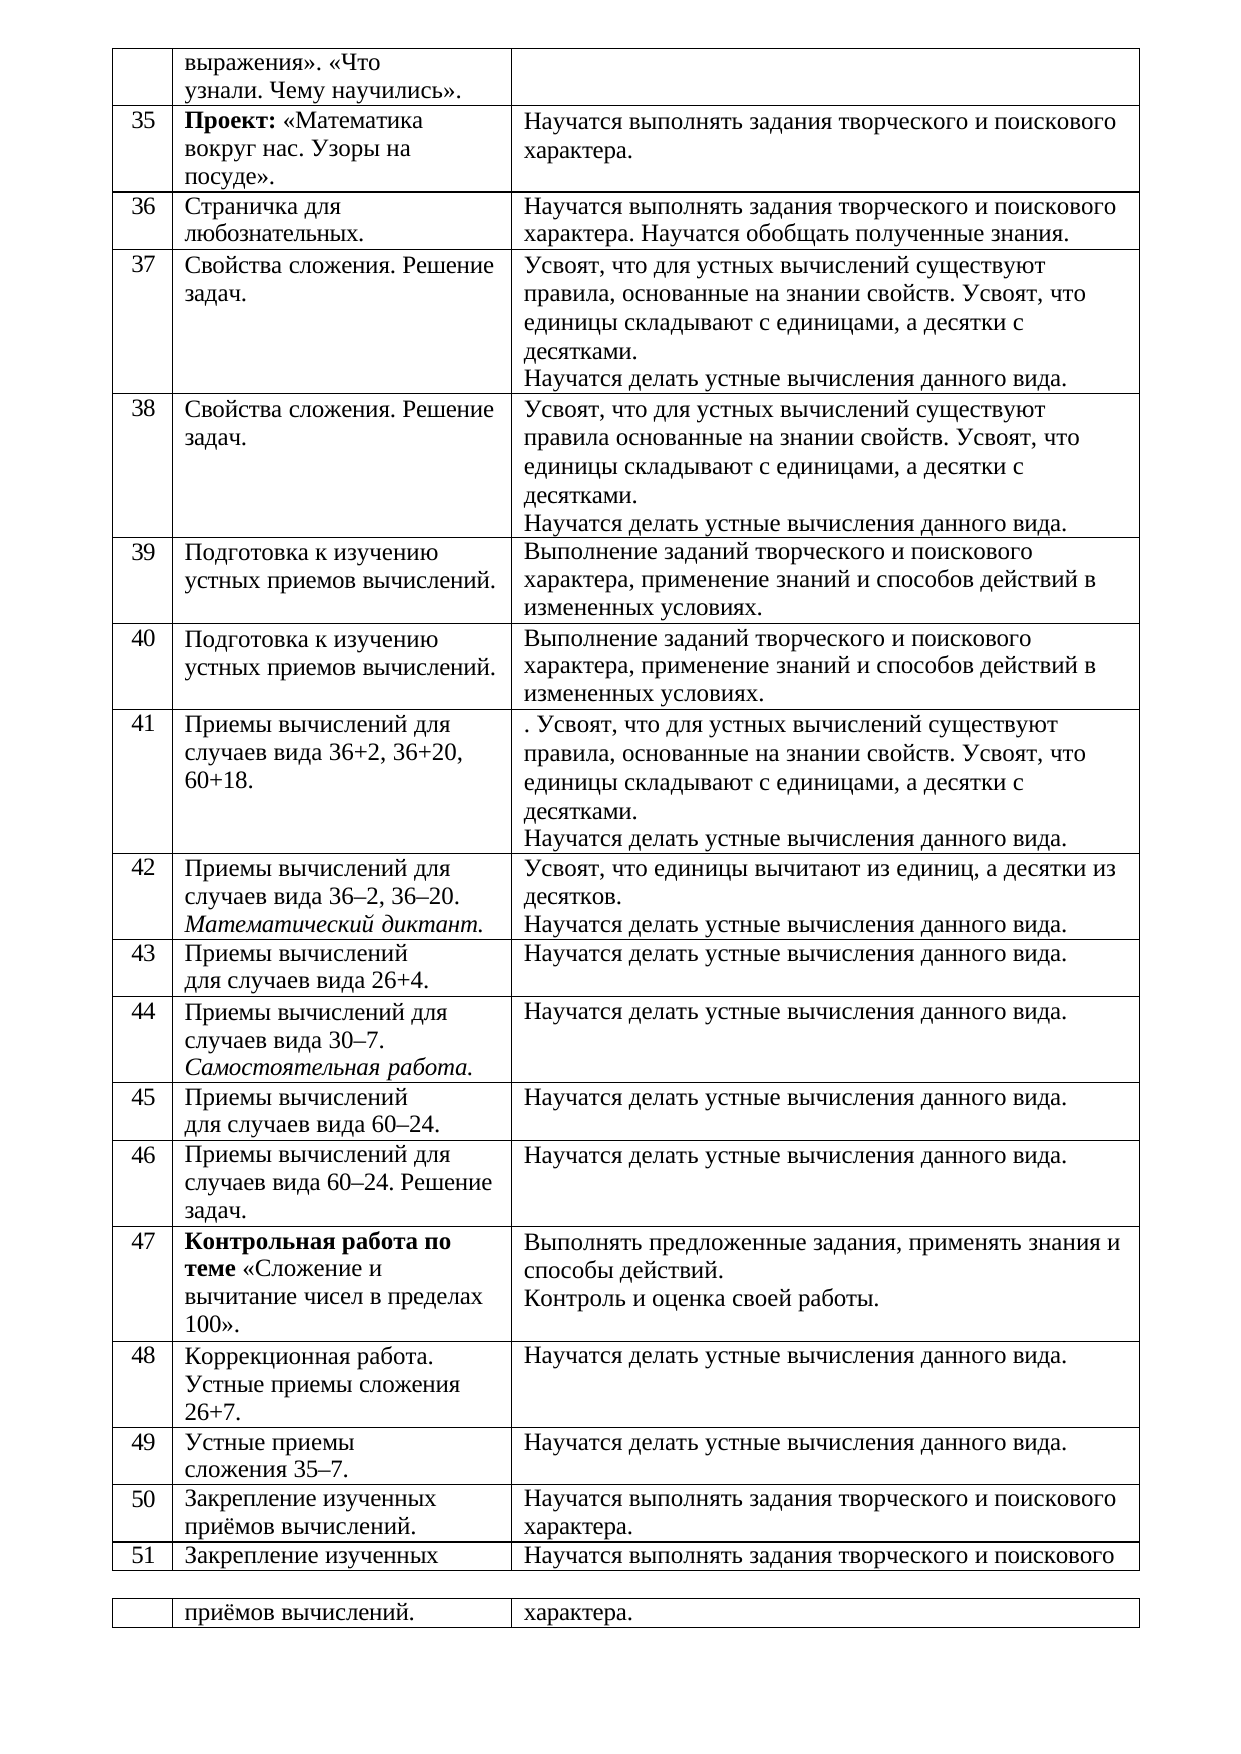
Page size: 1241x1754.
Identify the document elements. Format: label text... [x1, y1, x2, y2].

table_cell Приемы вычислений для случаев вида 36–2, 36–20. Математический диктант. [173, 854, 511, 938]
table_header характера. [512, 1599, 1139, 1627]
table_cell 50 [113, 1485, 172, 1541]
table_header приёмов вычислений. [173, 1599, 511, 1627]
table_cell Усвоят, что для устных вычислений существуют правила основанные на знании свойств. Усвоят, что единицы складывают с единицами, а десятки с десятками. Научатся делать устные вычисления данного вида. [512, 394, 1139, 537]
table_cell Научатся выполнять задания творческого и поискового характера. [512, 106, 1139, 191]
table_cell Выполнение заданий творческого и поискового характера, применение знаний и способов действий в измененных условиях. [512, 538, 1139, 623]
table_cell 39 [113, 538, 172, 623]
table_cell Свойства сложения. Решение задач. [173, 394, 511, 537]
table_cell 48 [113, 1342, 172, 1427]
table_cell 37 [113, 250, 172, 393]
table_cell 36 [113, 193, 172, 249]
table_cell . Усвоят, что для устных вычислений существуют правила, основанные на знании свойств. Усвоят, что единицы складывают с единицами, а десятки с десятками. Научатся делать устные вычисления данного вида. [512, 710, 1139, 852]
table_cell 45 [113, 1083, 172, 1140]
table_cell Подготовка к изучению устных приемов вычислений. [173, 624, 511, 708]
table_cell 44 [113, 997, 172, 1082]
table_header [113, 49, 172, 105]
table_header [512, 49, 1139, 105]
table_header выражения». «Что узнали. Чему научились». [173, 49, 511, 105]
table_cell Научатся выполнять задания творческого и поискового [512, 1543, 1139, 1570]
table_cell 51 [113, 1543, 172, 1570]
table_cell Контрольная работа по теме «Сложение и вычитание чисел в пределах 100». [173, 1227, 511, 1341]
table_cell Усвоят, что единицы вычитают из единиц, а десятки из десятков. Научатся делать устные вычисления данного вида. [512, 854, 1139, 938]
table_cell 49 [113, 1428, 172, 1484]
table_cell Научатся выполнять задания творческого и поискового характера. Научатся обобщать полученные знания. [512, 193, 1139, 249]
table_cell 47 [113, 1227, 172, 1341]
table_cell Приемы вычислений для случаев вида 36+2, 36+20, 60+18. [173, 710, 511, 852]
table_cell Проект: «Математика вокруг нас. Узоры на посуде». [173, 106, 511, 191]
table_cell Научатся делать устные вычисления данного вида. [512, 1428, 1139, 1484]
table_cell 41 [113, 710, 172, 852]
table_cell Закрепление изученных приёмов вычислений. [173, 1485, 511, 1541]
table_cell Закрепление изученных [173, 1543, 511, 1570]
table_header [113, 1599, 172, 1627]
table_cell 42 [113, 854, 172, 938]
table_cell Приемы вычислений для случаев вида 26+4. [173, 940, 511, 996]
table_cell Выполнять предложенные задания, применять знания и способы действий. Контроль и оценка своей работы. [512, 1227, 1139, 1341]
table_cell Свойства сложения. Решение задач. [173, 250, 511, 393]
table_cell 46 [113, 1141, 172, 1226]
table_cell Приемы вычислений для случаев вида 60–24. [173, 1083, 511, 1140]
table_cell Коррекционная работа. Устные приемы сложения 26+7. [173, 1342, 511, 1427]
table_cell Приемы вычислений для случаев вида 60–24. Решение задач. [173, 1141, 511, 1226]
table_cell Приемы вычислений для случаев вида 30–7. Самостоятельная работа. [173, 997, 511, 1082]
table_cell 38 [113, 394, 172, 537]
table_cell Усвоят, что для устных вычислений существуют правила, основанные на знании свойств. Усвоят, что единицы складывают с единицами, а десятки с десятками. Научатся делать устные вычисления данного вида. [512, 250, 1139, 393]
table_cell Научатся делать устные вычисления данного вида. [512, 1342, 1139, 1427]
table_cell Подготовка к изучению устных приемов вычислений. [173, 538, 511, 623]
table_cell Научатся делать устные вычисления данного вида. [512, 997, 1139, 1082]
table_cell Страничка для любознательных. [173, 193, 511, 249]
table_cell Научатся делать устные вычисления данного вида. [512, 940, 1139, 996]
table_cell 35 [113, 106, 172, 191]
table_cell Выполнение заданий творческого и поискового характера, применение знаний и способов действий в измененных условиях. [512, 624, 1139, 708]
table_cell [512, 1485, 1139, 1541]
table_cell 43 [113, 940, 172, 996]
table_cell 40 [113, 624, 172, 708]
table_cell Научатся делать устные вычисления данного вида. [512, 1083, 1139, 1140]
table_cell Устные приемы сложения 35–7. [173, 1428, 511, 1484]
table_cell Научатся делать устные вычисления данного вида. [512, 1141, 1139, 1226]
